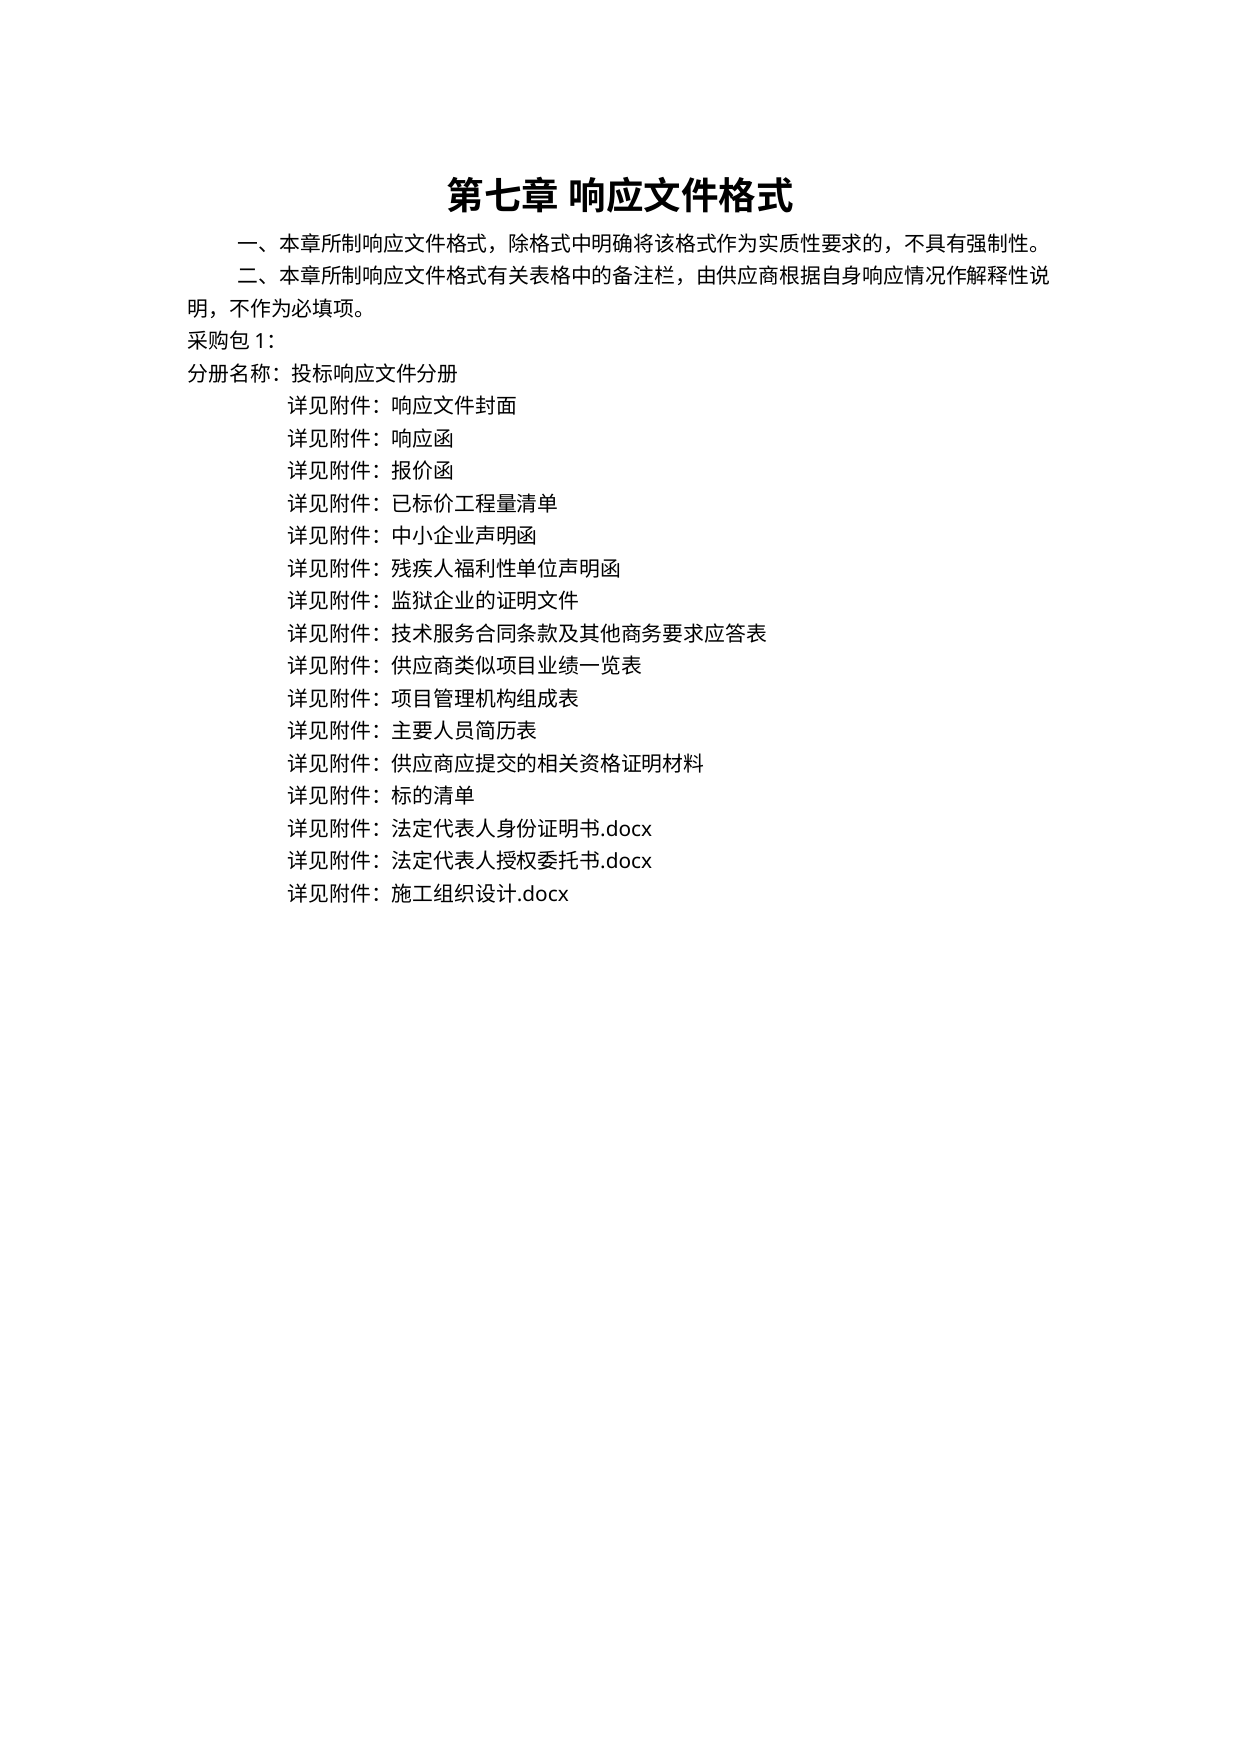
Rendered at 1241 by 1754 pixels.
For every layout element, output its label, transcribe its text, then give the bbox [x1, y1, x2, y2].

text 详见附件：监狱企业的证明文件 [187, 584, 1053, 617]
text 采购包1： [187, 324, 1053, 357]
text 详见附件：供应商类似项目业绩一览表 [187, 649, 1053, 682]
text 详见附件：残疾人福利性单位声明函 [187, 552, 1053, 584]
text 详见附件：主要人员简历表 [187, 714, 1053, 747]
text 详见附件：中小企业声明函 [187, 519, 1053, 552]
text 一、本章所制响应文件格式，除格式中明确将该格式作为实质性要求的，不具有强制性。 [187, 227, 1053, 259]
text 详见附件：法定代表人授权委托书.docx [187, 844, 1053, 877]
text 详见附件：供应商应提交的相关资格证明材料 [187, 747, 1053, 779]
text 分册名称：投标响应文件分册 [187, 357, 1053, 389]
text 详见附件：标的清单 [187, 779, 1053, 812]
text 详见附件：施工组织设计.docx [187, 877, 1053, 909]
text 详见附件：响应文件封面 [187, 389, 1053, 422]
text 二、本章所制响应文件格式有关表格中的备注栏，由供应商根据自身响应情况作解释性说明，不作为必填项。 [187, 259, 1053, 324]
text 详见附件：报价函 [187, 454, 1053, 487]
text 详见附件：技术服务合同条款及其他商务要求应答表 [187, 617, 1053, 649]
text 详见附件：已标价工程量清单 [187, 487, 1053, 519]
text 详见附件：响应函 [187, 422, 1053, 454]
text 第七章 响应文件格式 [187, 162, 1053, 227]
text 详见附件：项目管理机构组成表 [187, 682, 1053, 714]
text 详见附件：法定代表人身份证明书.docx [187, 812, 1053, 844]
